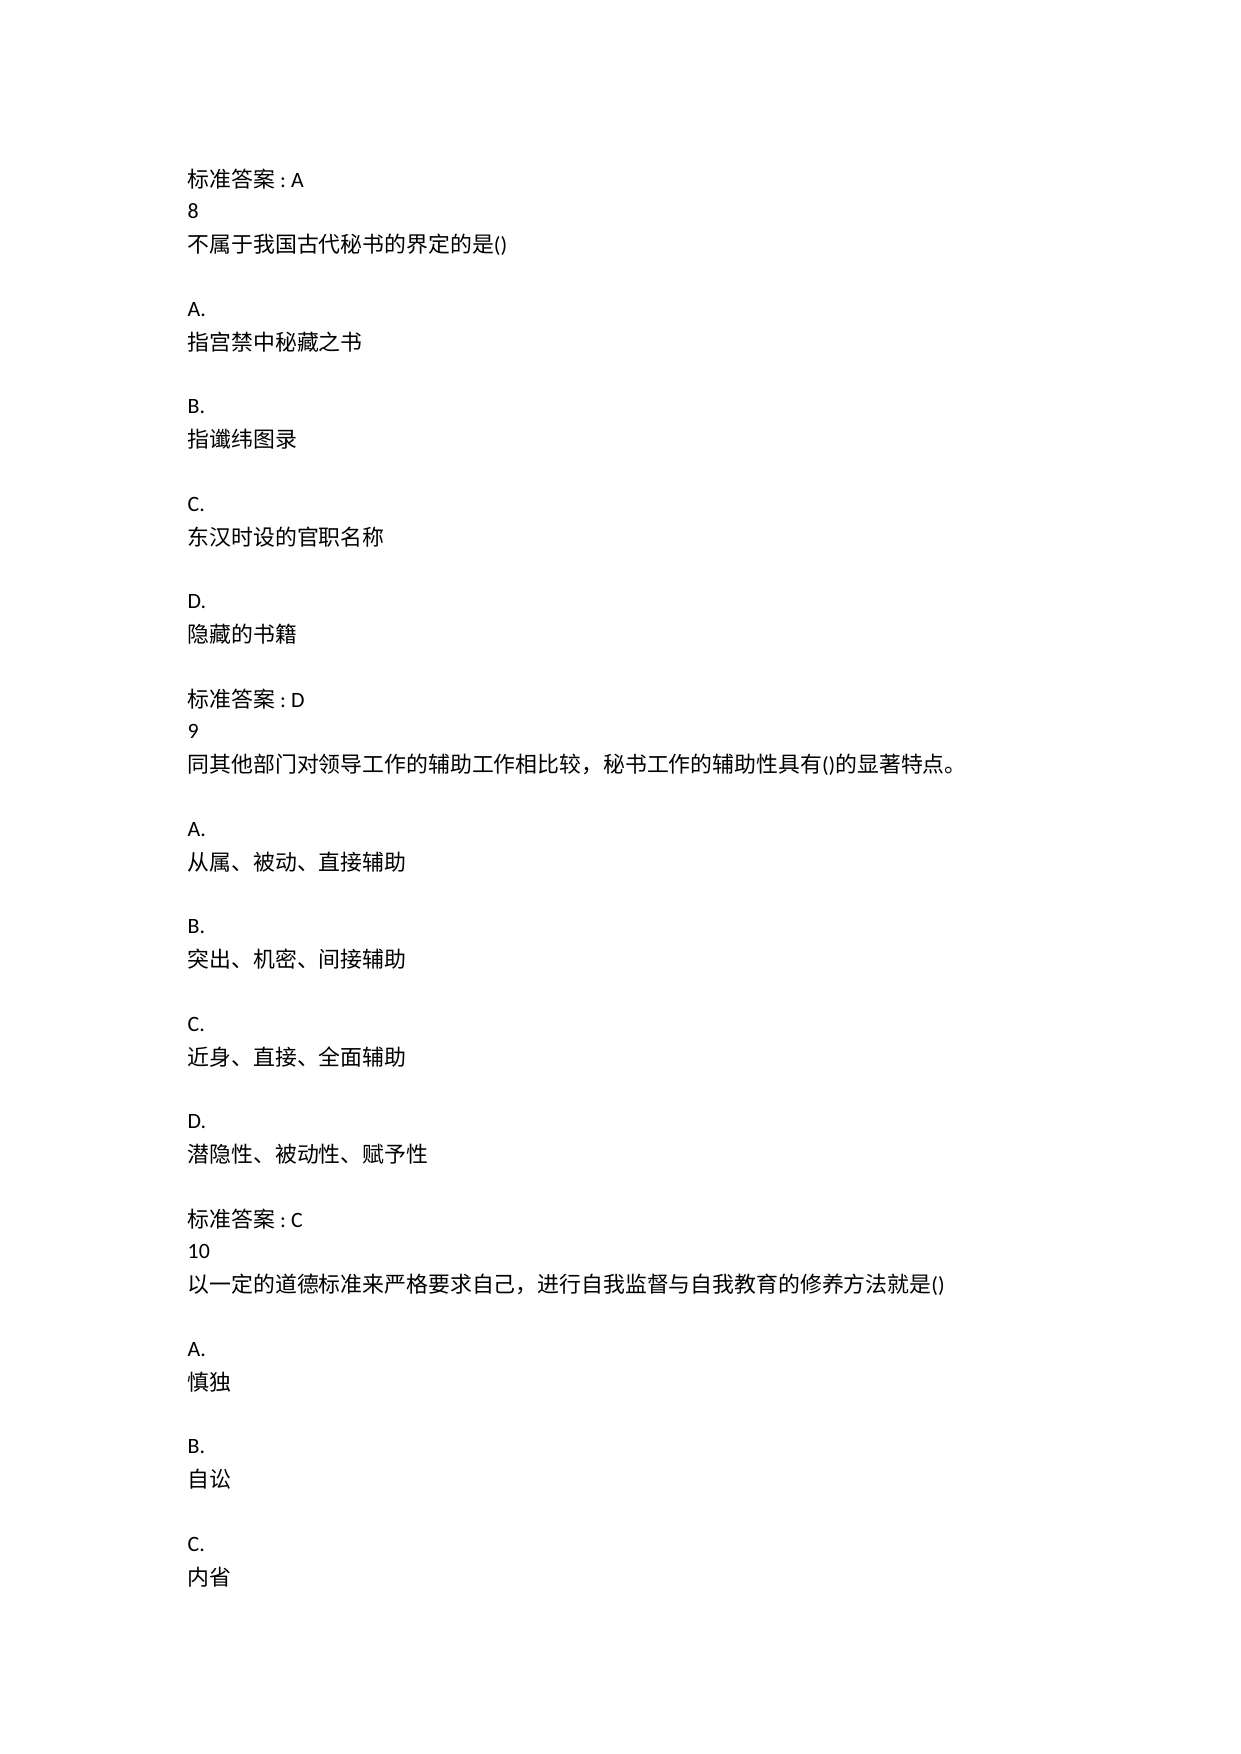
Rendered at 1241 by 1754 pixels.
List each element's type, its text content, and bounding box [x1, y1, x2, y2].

text A. [187, 1332, 1053, 1364]
text A. [187, 812, 1053, 844]
text 自讼 [187, 1462, 1053, 1494]
text 从属、被动、直接辅助 [187, 844, 1053, 877]
text 不属于我国古代秘书的界定的是() [187, 227, 1053, 259]
text 东汉时设的官职名称 [187, 519, 1053, 552]
text 突出、机密、间接辅助 [187, 942, 1053, 974]
text 同其他部门对领导工作的辅助工作相比较，秘书工作的辅助性具有()的显著特点。 [187, 747, 1053, 779]
text 指谶纬图录 [187, 422, 1053, 454]
text 潜隐性、被动性、赋予性 [187, 1137, 1053, 1169]
text B. [187, 909, 1053, 942]
text 指宫禁中秘藏之书 [187, 324, 1053, 357]
text 内省 [187, 1559, 1053, 1592]
text 以一定的道德标准来严格要求自己，进行自我监督与自我教育的修养方法就是() [187, 1267, 1053, 1299]
text 9 [187, 714, 1053, 747]
text 标准答案 : C [187, 1202, 1053, 1234]
text A. [187, 292, 1053, 324]
text 标准答案 : A [187, 162, 1053, 194]
text C. [187, 487, 1053, 519]
text B. [187, 389, 1053, 422]
text 慎独 [187, 1364, 1053, 1397]
text 10 [187, 1234, 1053, 1267]
text C. [187, 1007, 1053, 1039]
text B. [187, 1429, 1053, 1462]
text C. [187, 1527, 1053, 1559]
text 8 [187, 194, 1053, 227]
text D. [187, 584, 1053, 617]
text D. [187, 1104, 1053, 1137]
text 标准答案 : D [187, 682, 1053, 714]
text 近身、直接、全面辅助 [187, 1039, 1053, 1072]
text 隐藏的书籍 [187, 617, 1053, 649]
